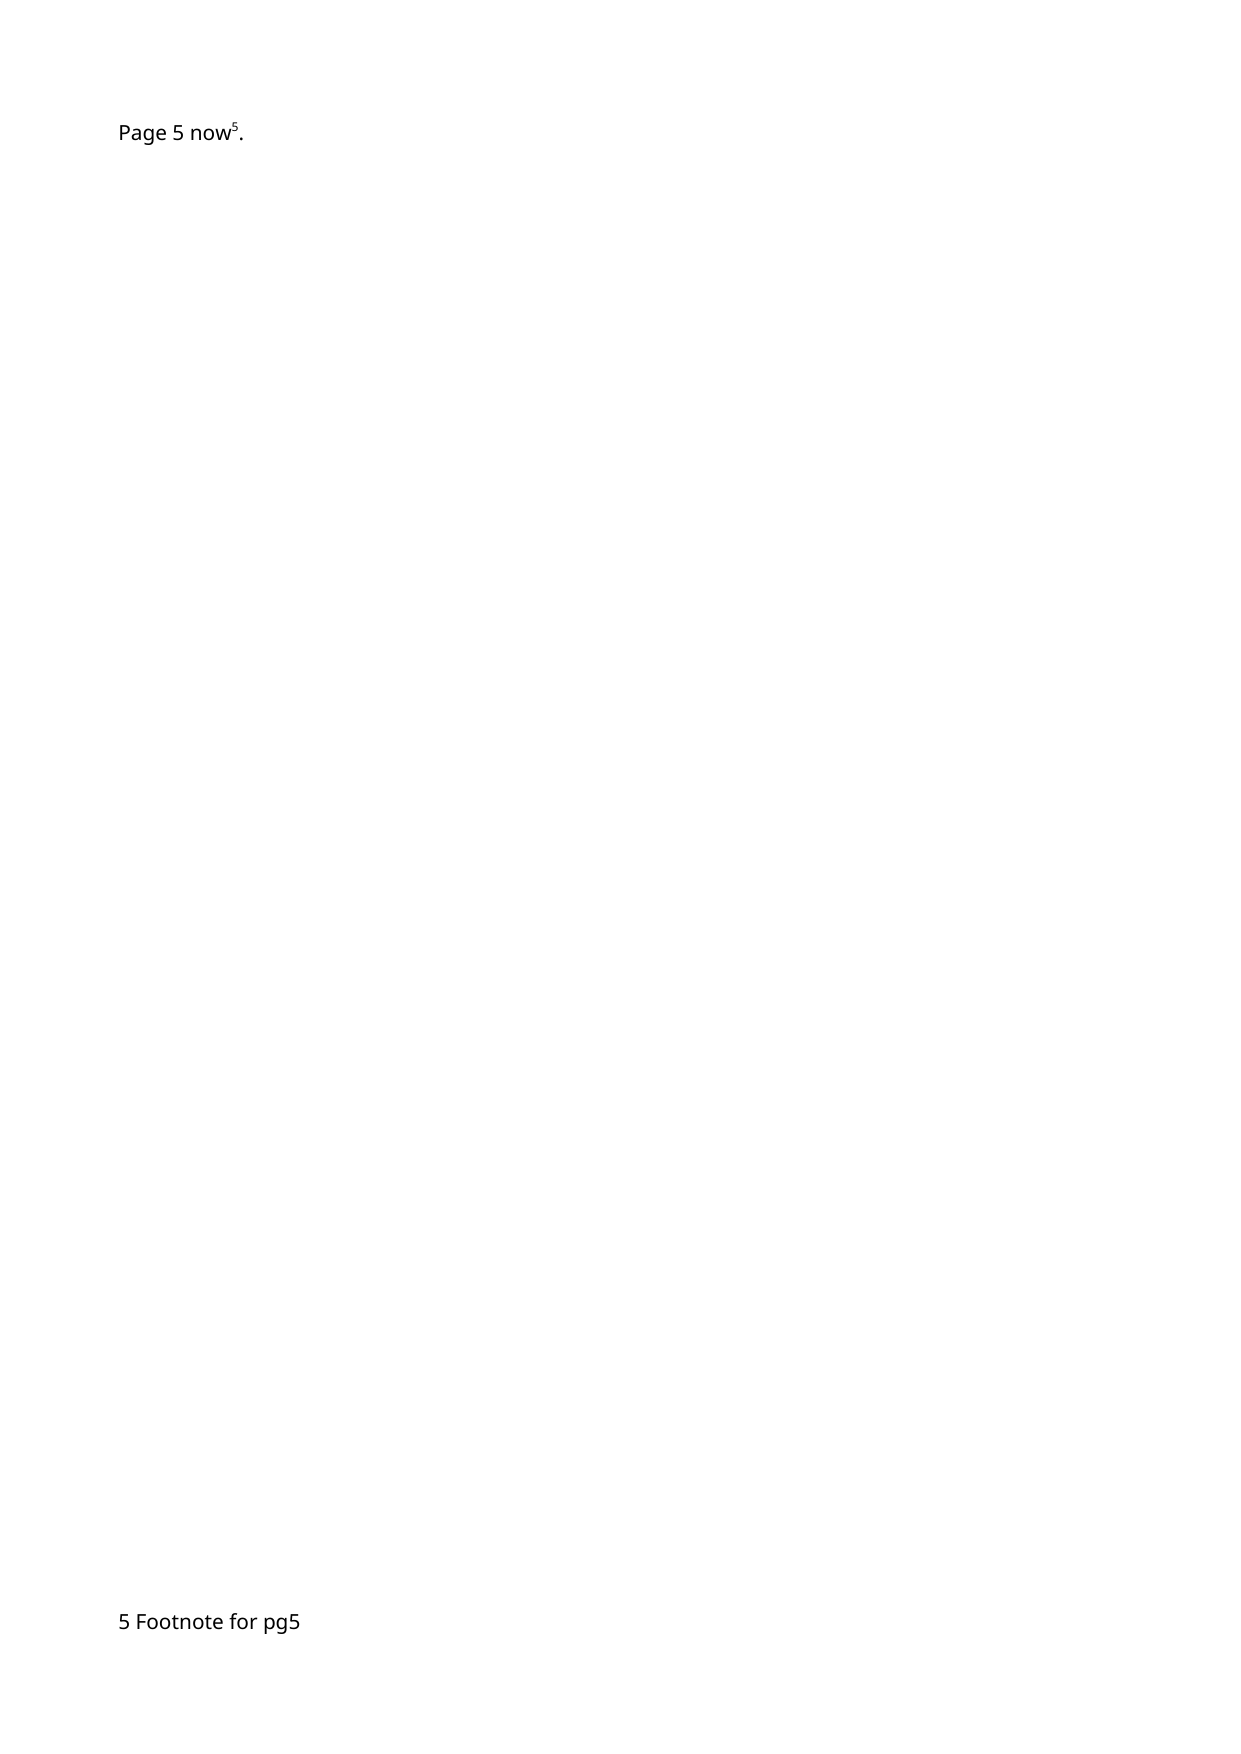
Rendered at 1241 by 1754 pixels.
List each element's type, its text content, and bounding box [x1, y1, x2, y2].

text Page 5 now. [118, 118, 1122, 146]
